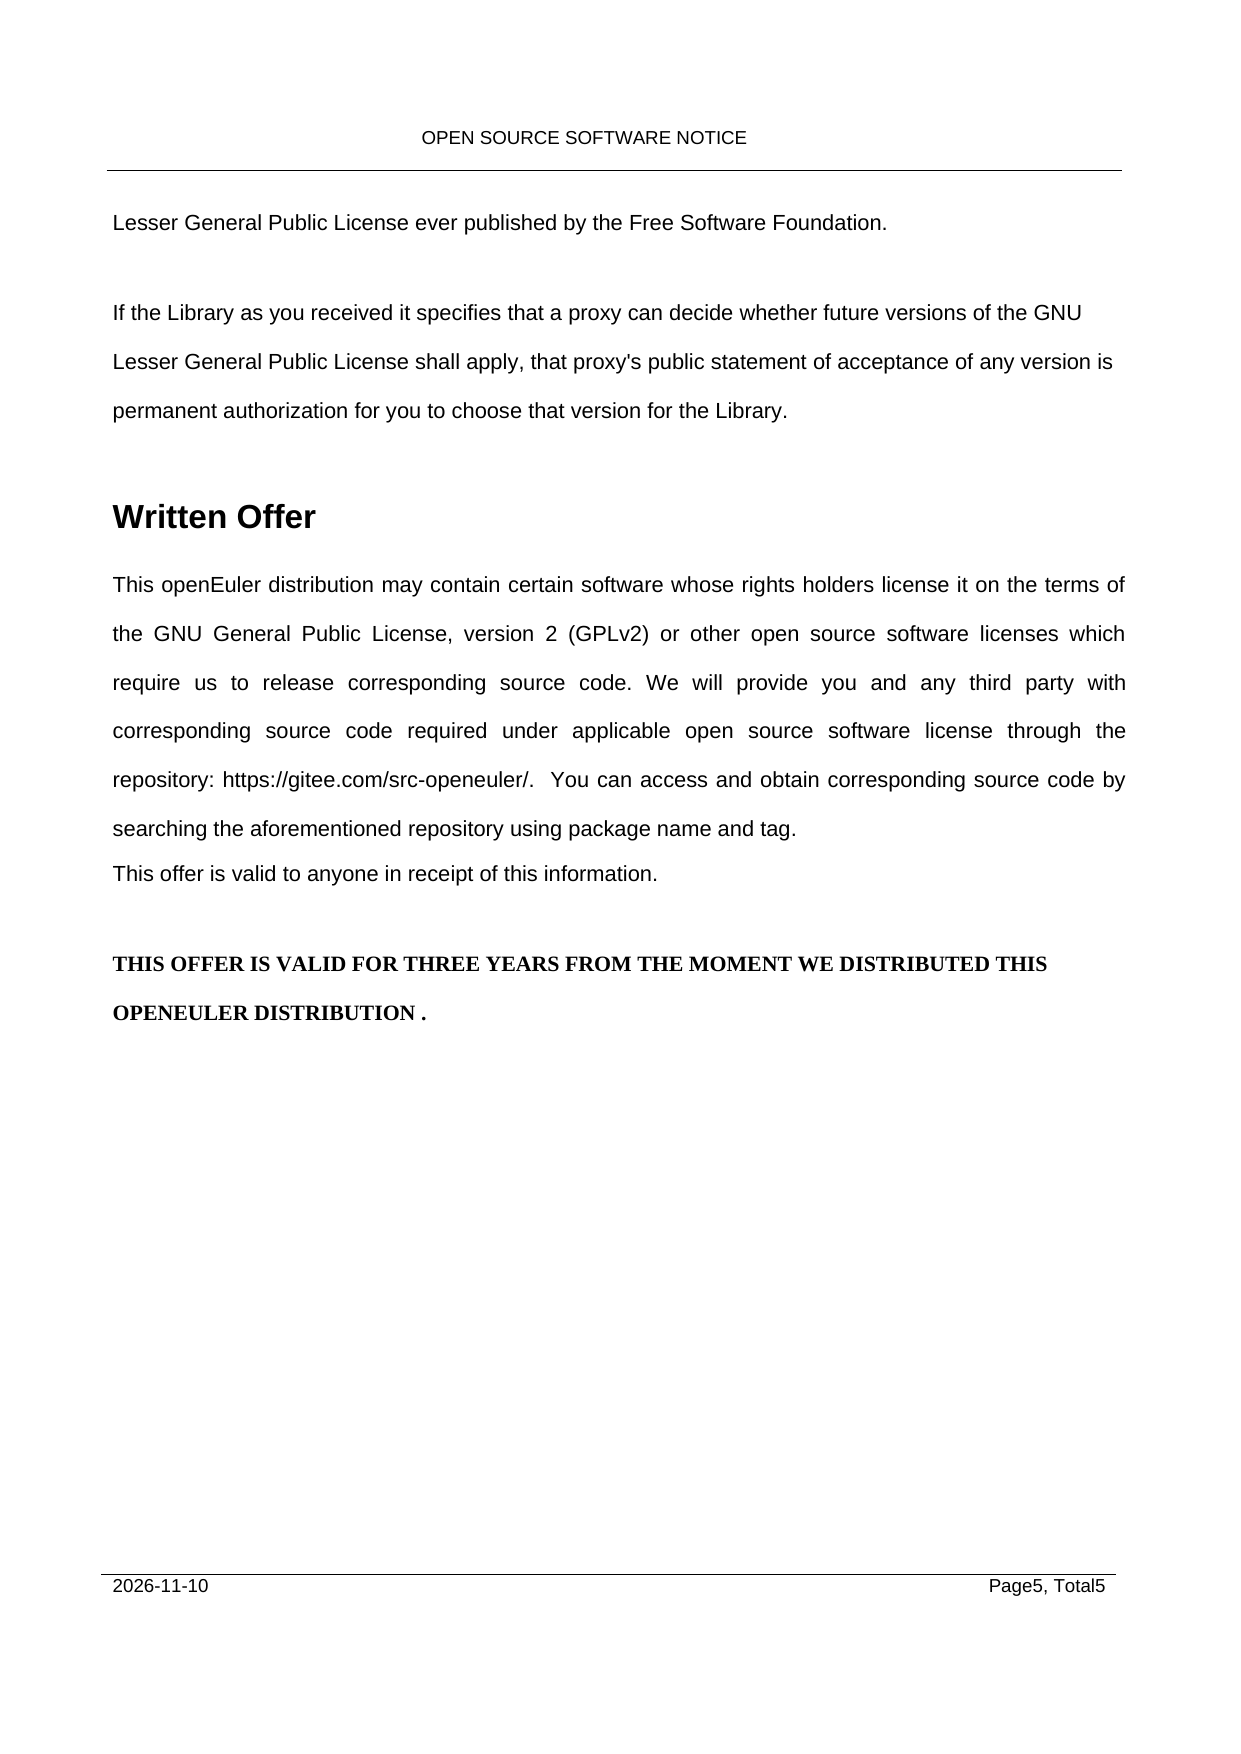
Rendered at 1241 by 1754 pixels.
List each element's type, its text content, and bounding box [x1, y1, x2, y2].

text Written Offer [112, 484, 1128, 549]
text This offer is valid to anyone in receipt of this information. [112, 857, 1128, 890]
text THIS OFFER IS VALID FOR THREE YEARS FROM THE MOMENT WE DISTRIBUTED THIS OPENEULER DISTRIBUTION . [112, 947, 1128, 1029]
text If the Library as you received it specifies that a proxy can decide whether future versions of the GNU Lesser General Public License shall apply, that proxy's public statement of acceptance of any version is permanent authorization for you to choose that version for the Library. [112, 297, 1128, 427]
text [112, 206, 1128, 239]
text This openEuler distribution may contain certain software whose rights holders license it on the terms of the GNU General Public License, version 2 (GPLv2) or other open source software licenses which require us to release corresponding source code. We will provide you and any third party with corresponding source code required under applicable open source software license through the repository: https://gitee.com/src-openeuler/. You can access and obtain corresponding source code by searching the aforementioned repository using package name and tag. [112, 568, 1128, 845]
